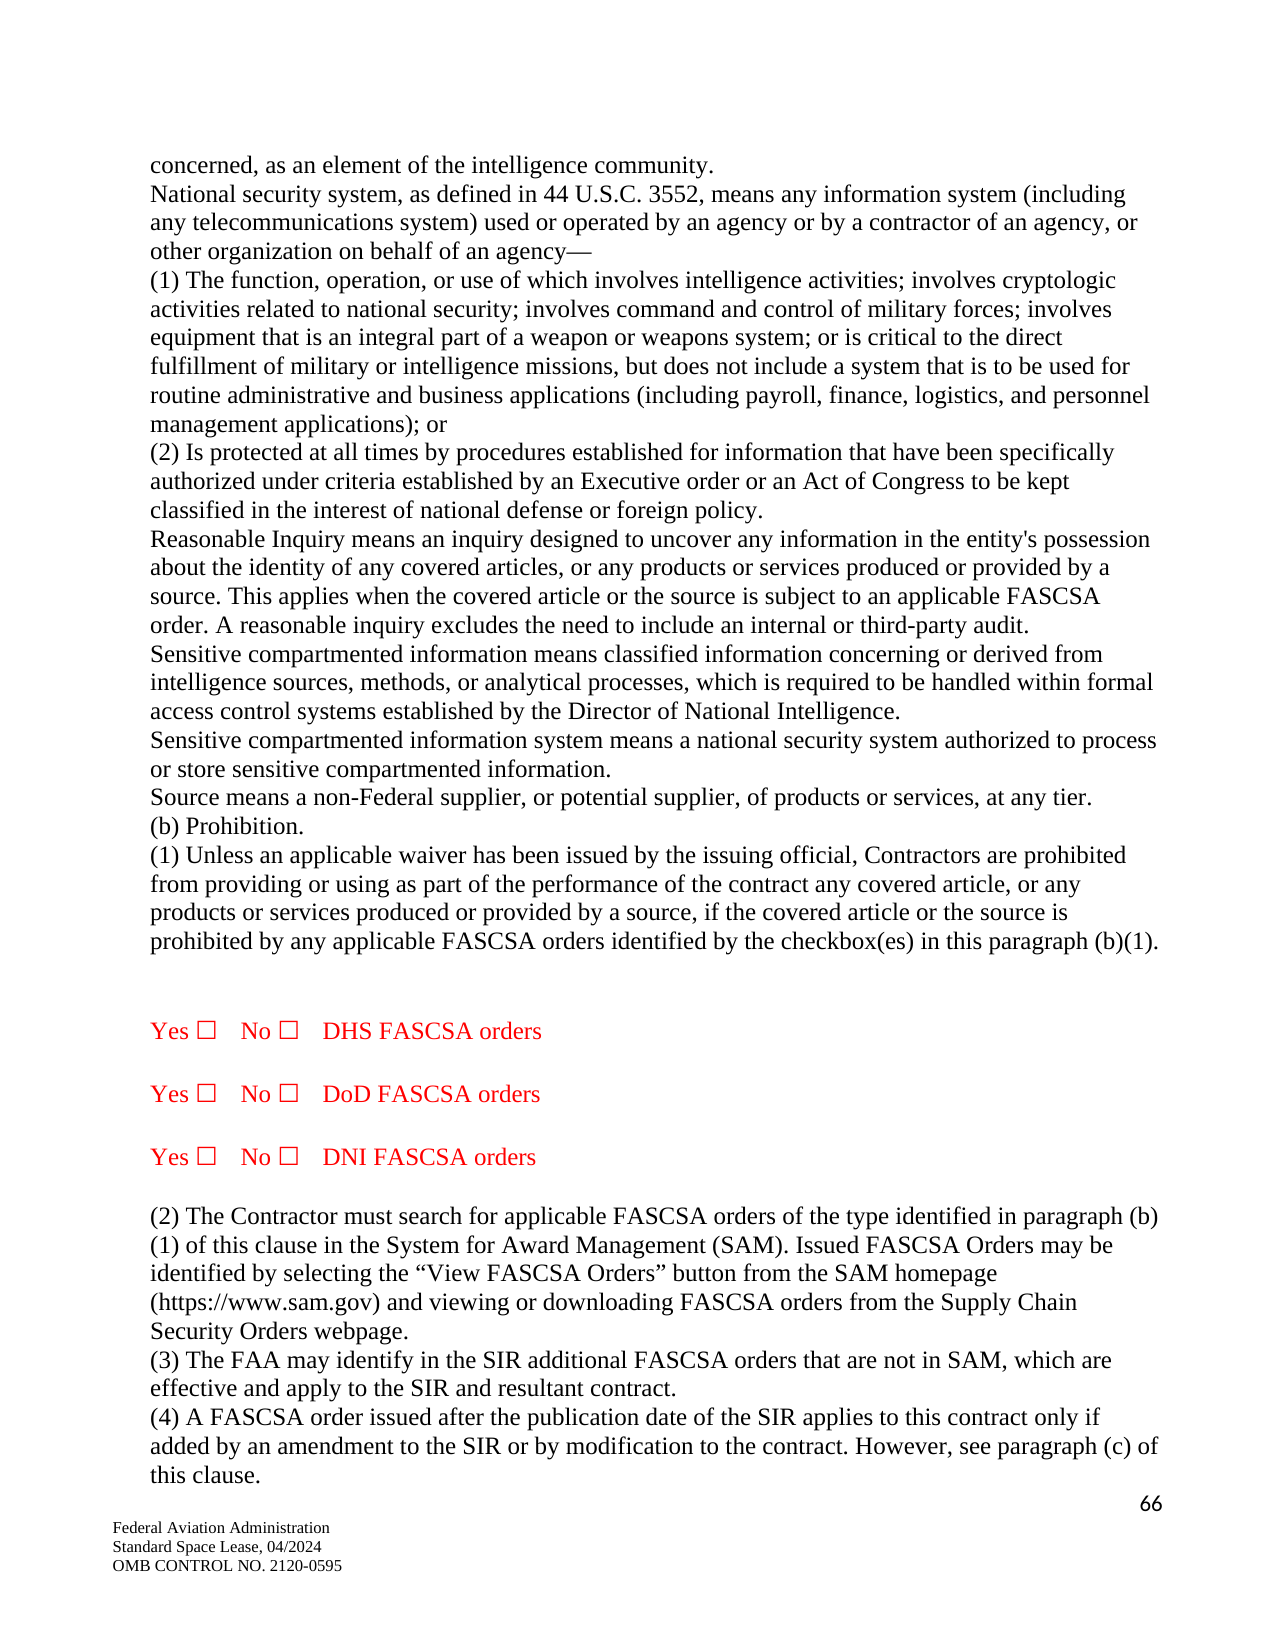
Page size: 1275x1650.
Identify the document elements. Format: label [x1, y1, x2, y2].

list [112, 150, 1162, 1488]
